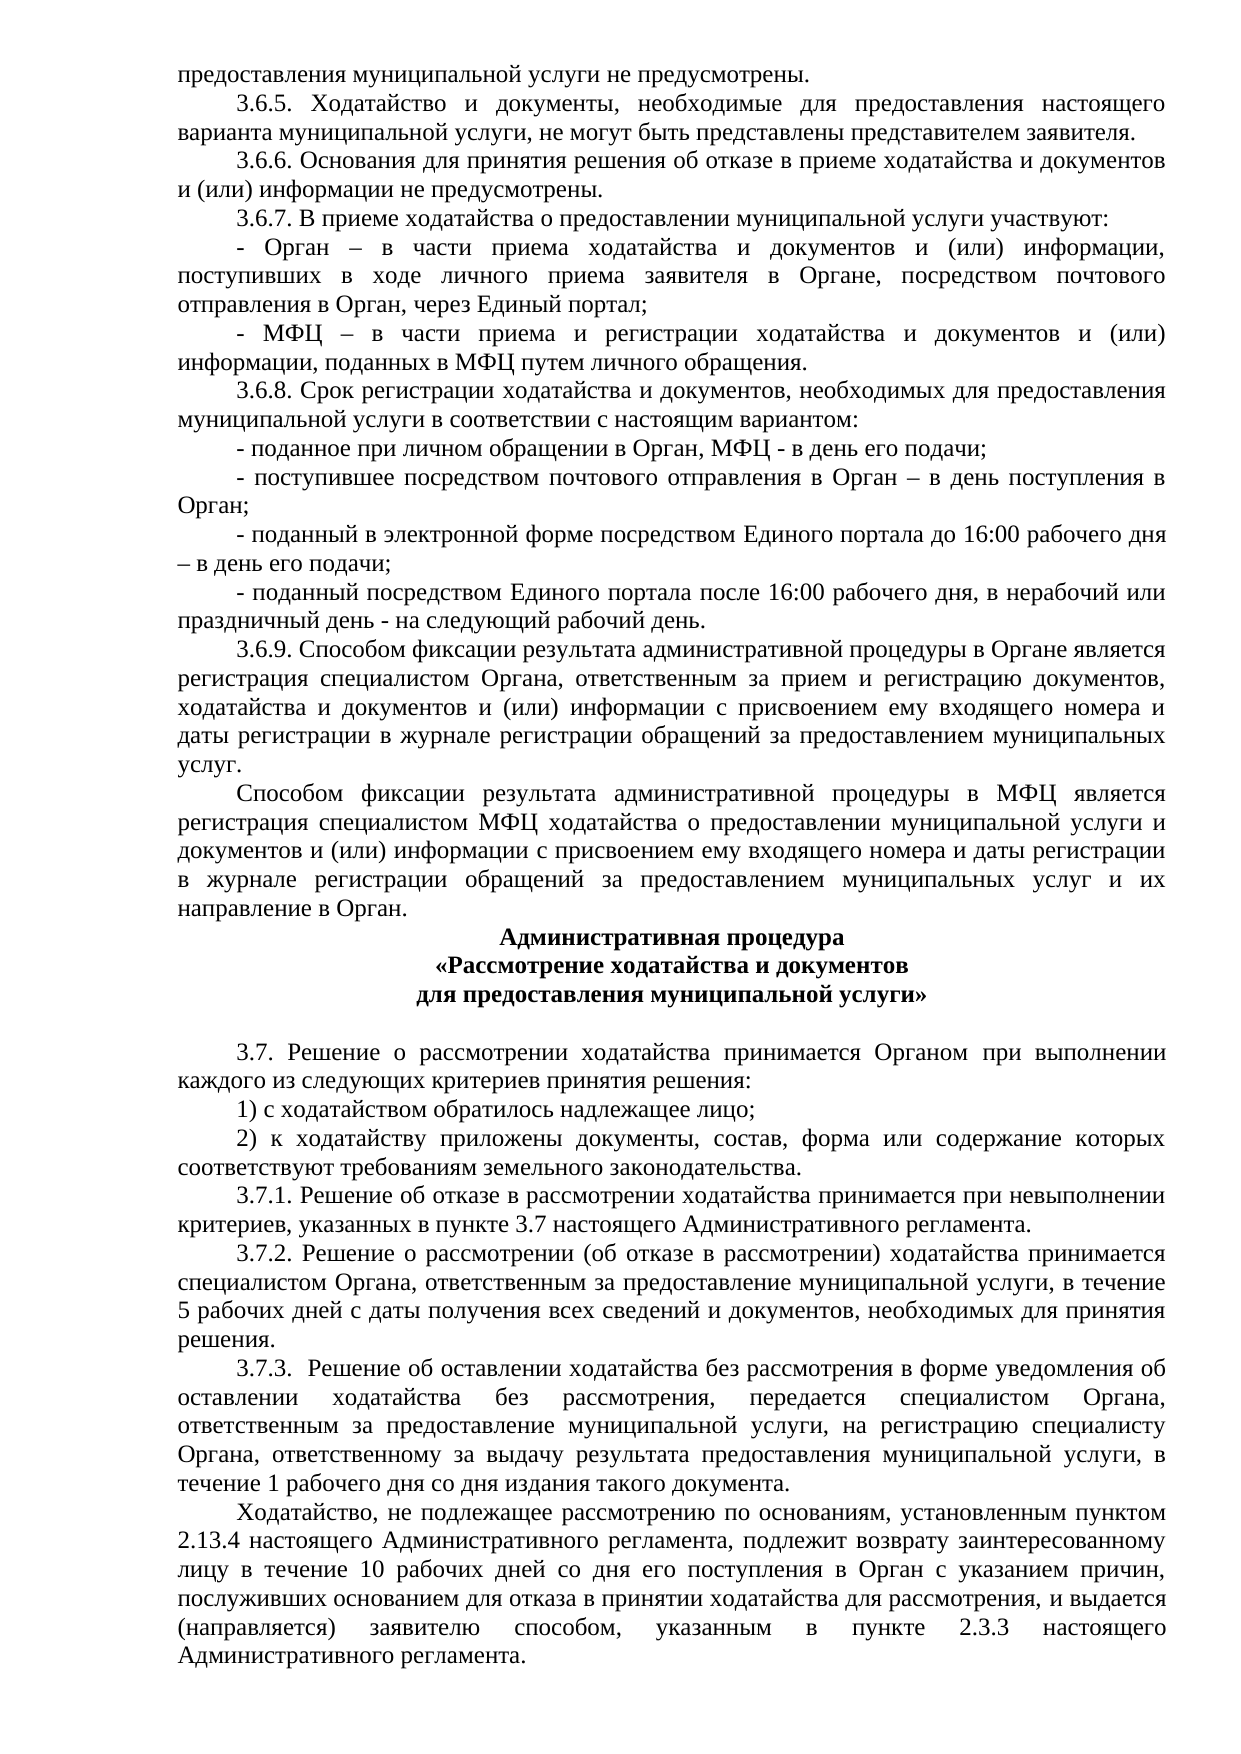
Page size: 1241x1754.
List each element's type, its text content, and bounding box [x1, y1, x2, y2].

text 3.7.1. Решение об отказе в рассмотрении ходатайства принимается при невыполнении критериев, указанных в пункте 3.7 настоящего Административного регламента. [177, 1180, 1167, 1238]
text для предоставления муниципальной услуги» [177, 979, 1167, 1008]
text - Орган – в части приема ходатайства и документов и (или) информации, поступивших в ходе личного приема заявителя в Органе, посредством почтового отправления в Орган, через Единый портал; [177, 232, 1167, 318]
text 3.6.5. Ходатайство и документы, необходимые для предоставления настоящего варианта муниципальной услуги, не могут быть представлены представителем заявителя. [177, 88, 1167, 145]
text 3.6.9. Способом фиксации результата административной процедуры в Органе является регистрация специалистом Органа, ответственным за прием и регистрацию документов, ходатайства и документов и (или) информации с присвоением ему входящего номера и даты регистрации в журнале регистрации обращений за предоставлением муниципальных услуг. [177, 634, 1167, 778]
text 2) к ходатайству приложены документы, состав, форма или содержание которых соответствуют требованиям земельного законодательства. [177, 1123, 1167, 1180]
text 3.7. Решение о рассмотрении ходатайства принимается Органом при выполнении каждого из следующих критериев принятия решения: [177, 1037, 1167, 1094]
text 3.6.6. Основания для принятия решения об отказе в приеме ходатайства и документов и (или) информации не предусмотрены. [177, 145, 1167, 203]
text - поданный в электронной форме посредством Единого портала до 16:00 рабочего дня – в день его подачи; [177, 519, 1167, 577]
text Административная процедура [177, 922, 1167, 950]
text - поданное при личном обращении в Орган, МФЦ - в день его подачи; [177, 433, 1167, 462]
text Способом фиксации результата административной процедуры в МФЦ является регистрация специалистом МФЦ ходатайства о предоставлении муниципальной услуги и документов и (или) информации с присвоением ему входящего номера и даты регистрации в журнале регистрации обращений за предоставлением муниципальных услуг и их направление в Орган. [177, 778, 1167, 922]
text - МФЦ – в части приема и регистрации ходатайства и документов и (или) информации, поданных в МФЦ путем личного обращения. [177, 318, 1167, 375]
text 1) с ходатайством обратилось надлежащее лицо; [177, 1094, 1167, 1123]
text Ходатайство, не подлежащее рассмотрению по основаниям, установленным пунктом 2.13.4 настоящего Административного регламента, подлежит возврату заинтересованному лицу в течение 10 рабочих дней со дня его поступления в Орган с указанием причин, послуживших основанием для отказа в принятии ходатайства для рассмотрения, и выдается (направляется) заявителю способом, указанным в пункте 2.3.3 настоящего Административного регламента. [177, 1497, 1167, 1669]
text - поданный посредством Единого портала после 16:00 рабочего дня, в нерабочий или праздничный день - на следующий рабочий день. [177, 577, 1167, 634]
text 3.6.7. В приеме ходатайства о предоставлении муниципальной услуги участвуют: [177, 203, 1167, 232]
text 3.7.3. Решение об оставлении ходатайства без рассмотрения в форме уведомления об оставлении ходатайства без рассмотрения, передается специалистом Органа, ответственным за предоставление муниципальной услуги, на регистрацию специалисту Органа, ответственному за выдачу результата предоставления муниципальной услуги, в течение 1 рабочего дня со дня издания такого документа. [177, 1353, 1167, 1497]
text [177, 59, 1167, 88]
text 3.6.8. Срок регистрации ходатайства и документов, необходимых для предоставления муниципальной услуги в соответствии с настоящим вариантом: [177, 375, 1167, 433]
text «Рассмотрение ходатайства и документов [177, 950, 1167, 979]
text - поступившее посредством почтового отправления в Орган – в день поступления в Орган; [177, 462, 1167, 519]
text 3.7.2. Решение о рассмотрении (об отказе в рассмотрении) ходатайства принимается специалистом Органа, ответственным за предоставление муниципальной услуги, в течение 5 рабочих дней с даты получения всех сведений и документов, необходимых для принятия решения. [177, 1238, 1167, 1353]
